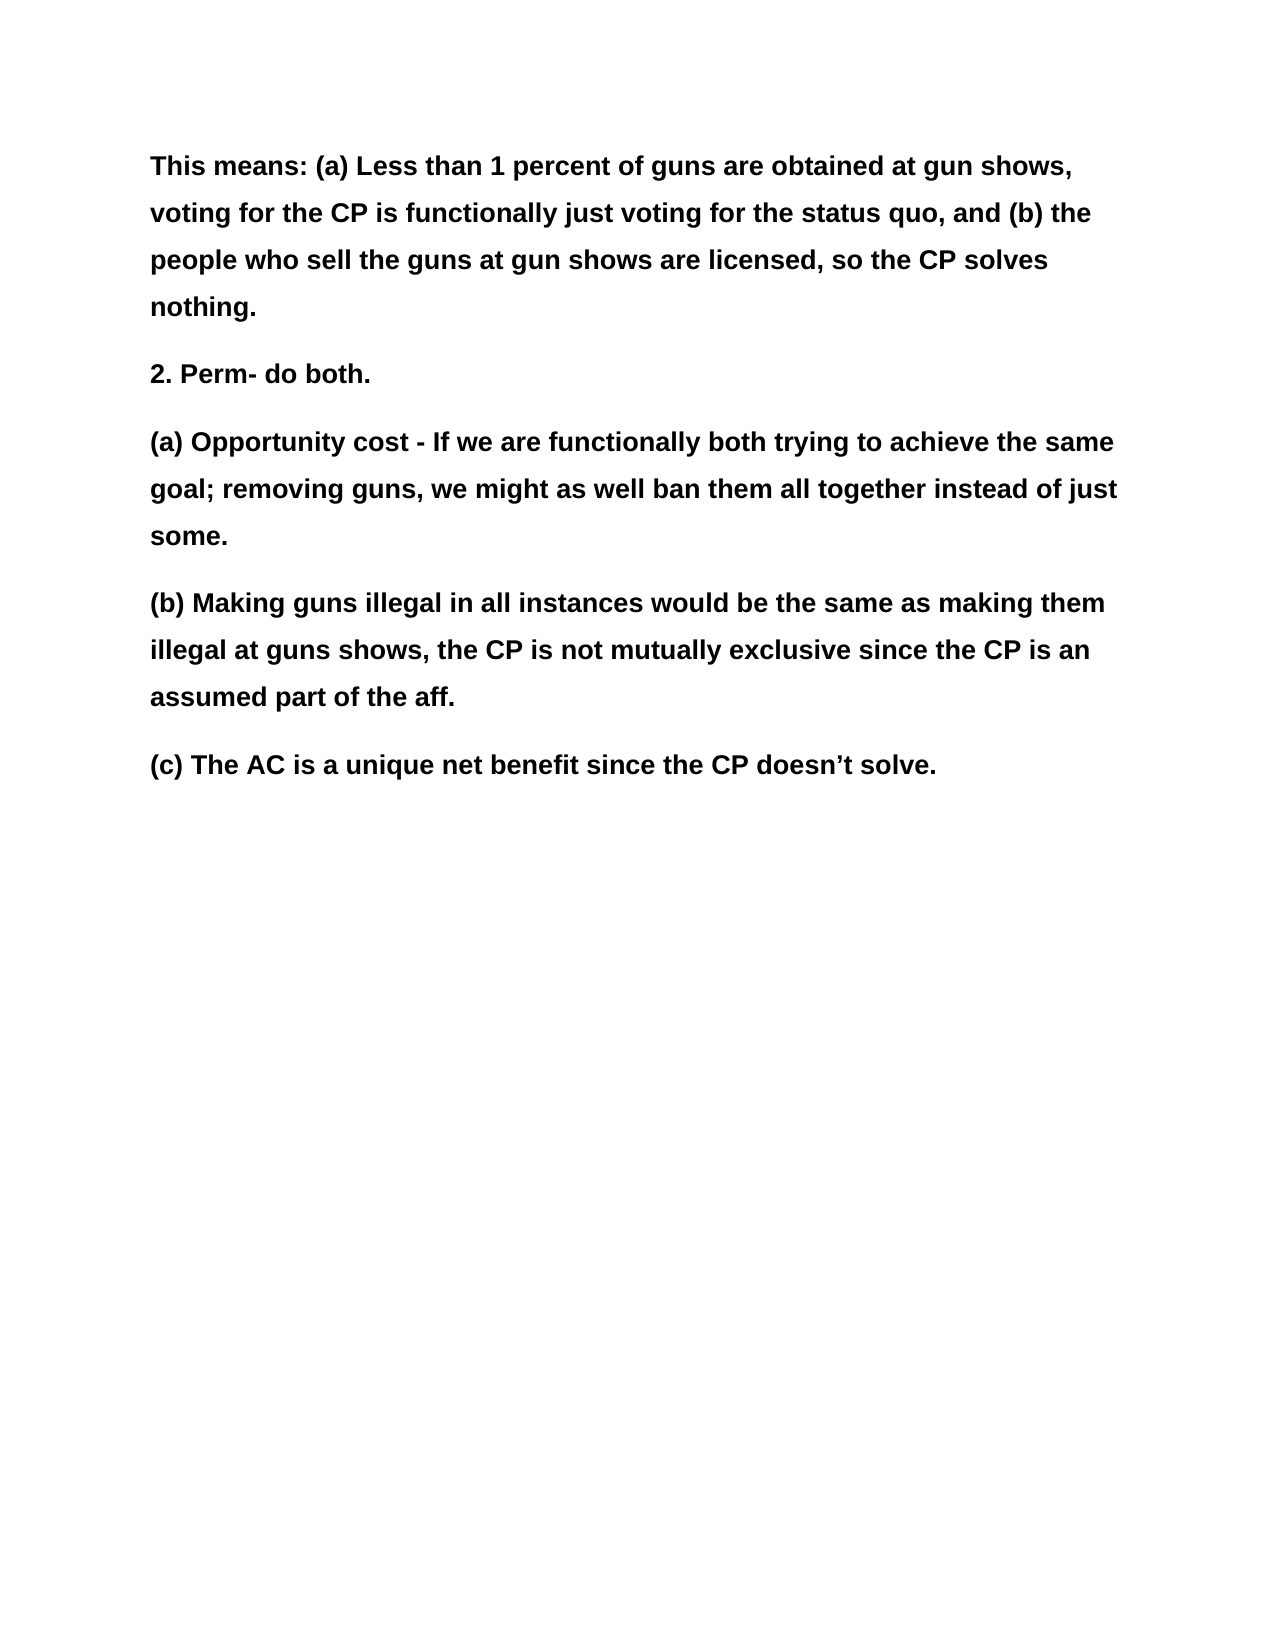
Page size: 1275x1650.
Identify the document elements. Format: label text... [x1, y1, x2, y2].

subtitle This means: (a) Less than 1 percent of guns are obtained at gun shows, voting for the CP is functionally just voting for the status quo, and (b) the people who sell the guns at gun shows are licensed, so the CP solves nothing. [150, 150, 1125, 322]
subtitle (b) Making guns illegal in all instances would be the same as making them illegal at guns shows, the CP is not mutually exclusive since the CP is an assumed part of the aff. [150, 587, 1125, 712]
subtitle (a) Opportunity cost - If we are functionally both trying to achieve the same goal; removing guns, we might as well ban them all together instead of just some. [150, 426, 1125, 551]
subtitle (c) The AC is a unique net benefit since the CP doesn’t solve. [150, 749, 1125, 780]
subtitle 2. Perm- do both. [150, 358, 1125, 389]
